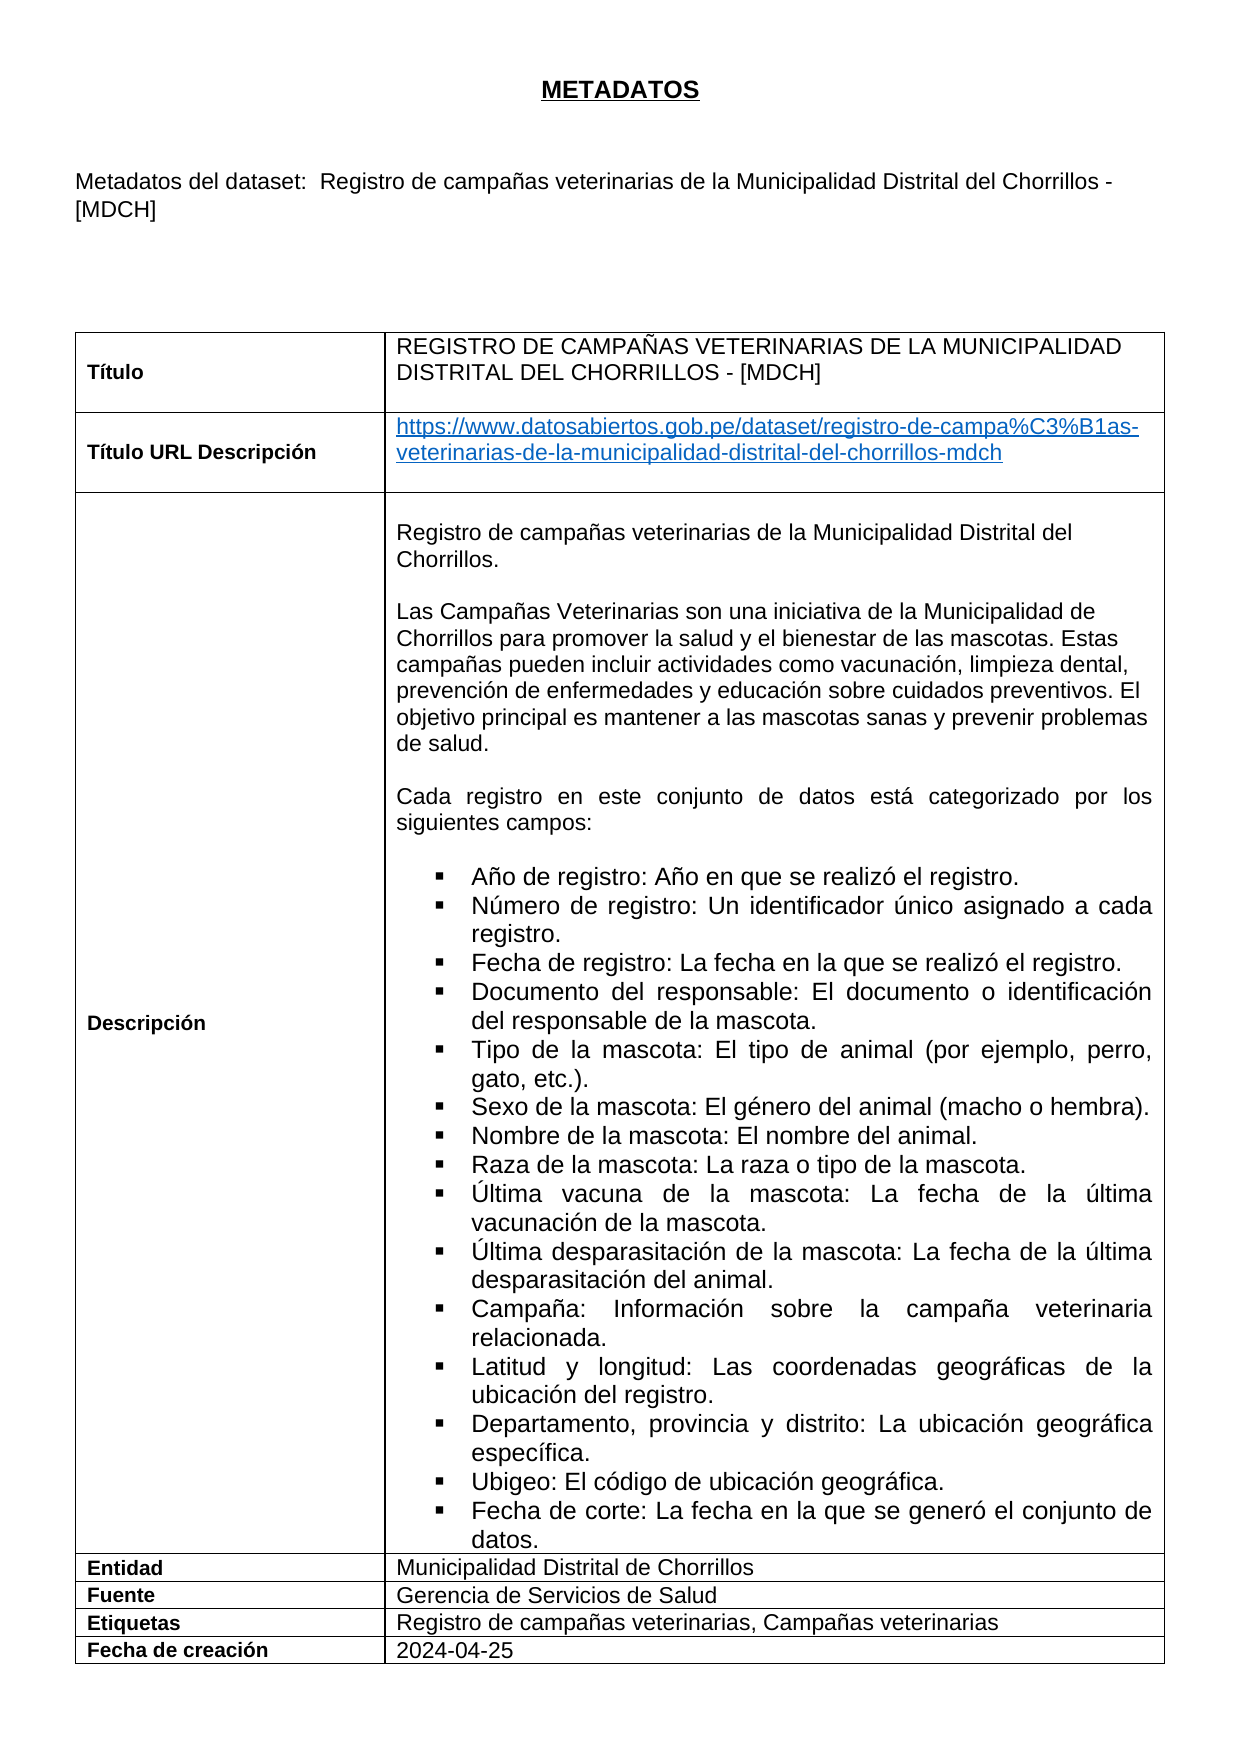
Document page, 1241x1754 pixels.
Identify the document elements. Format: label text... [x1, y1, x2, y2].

table_cell Registro de campañas veterinarias de la Municipalidad Distrital del Chorrillos. Las Campañas Veterinarias son una iniciativa de la Municipalidad de Chorrillos para promover la salud y el bienestar de las mascotas. Estas campañas pueden incluir actividades como vacunación, limpieza dental, prevención de enfermedades y educación sobre cuidados preventivos. El objetivo principal es mantener a las mascotas sanas y prevenir problemas de salud. Cada registro en este conjunto de datos está categorizado por los siguientes campos: Año de registro: Año en que se realizó el registro. Número de registro: Un identificador único asignado a cada registro. Fecha de registro: La fecha en la que se realizó el registro. Documento del responsable: El documento o identificación del responsable de la mascota. Tipo de la mascota: El tipo de animal (por ejemplo, perro, gato, etc.). Sexo de la mascota: El género del animal (macho o hembra). Nombre de la mascota: El nombre del animal. Raza de la mascota: La raza o tipo de la mascota. Última vacuna de la mascota: La fecha de la última vacunación de la mascota. Última desparasitación de la mascota: La fecha de la última desparasitación del animal. Campaña: Información sobre la campaña veterinaria relacionada. Latitud y longitud: Las coordenadas geográficas de la ubicación del registro. Departamento, provincia y distrito: La ubicación geográfica específica. Ubigeo: El código de ubicación geográfica. Fecha de corte: La fecha en la que se generó el conjunto de datos. [386, 493, 1164, 1553]
table_cell Descripción [76, 493, 384, 1553]
table_cell 2024-04-25 [386, 1637, 1164, 1663]
table_cell Municipalidad Distrital de Chorrillos [386, 1554, 1164, 1581]
table_header Título [76, 333, 384, 412]
table_cell Gerencia de Servicios de Salud [386, 1582, 1164, 1608]
table_cell Registro de campañas veterinarias, Campañas veterinarias [386, 1609, 1164, 1636]
table_cell https://www.datosabiertos.gob.pe/dataset/registro-de-campa%C3%B1as-veterinarias-de-la-municipalidad-distrital-del-chorrillos-mdch [386, 413, 1164, 492]
table_header REGISTRO DE CAMPAÑAS VETERINARIAS DE LA MUNICIPALIDAD DISTRITAL DEL CHORRILLOS - [MDCH] [386, 333, 1164, 412]
table_cell Fecha de creación [76, 1637, 384, 1663]
table_cell Etiquetas [76, 1609, 384, 1636]
table_cell Fuente [76, 1582, 384, 1608]
text Metadatos del dataset: Registro de campañas veterinarias de la Municipalidad Distrital del Chorrillos - [MDCH] [75, 168, 1165, 223]
text METADATOS [75, 75, 1165, 104]
table_cell Entidad [76, 1554, 384, 1581]
table_cell Título URL Descripción [76, 413, 384, 492]
